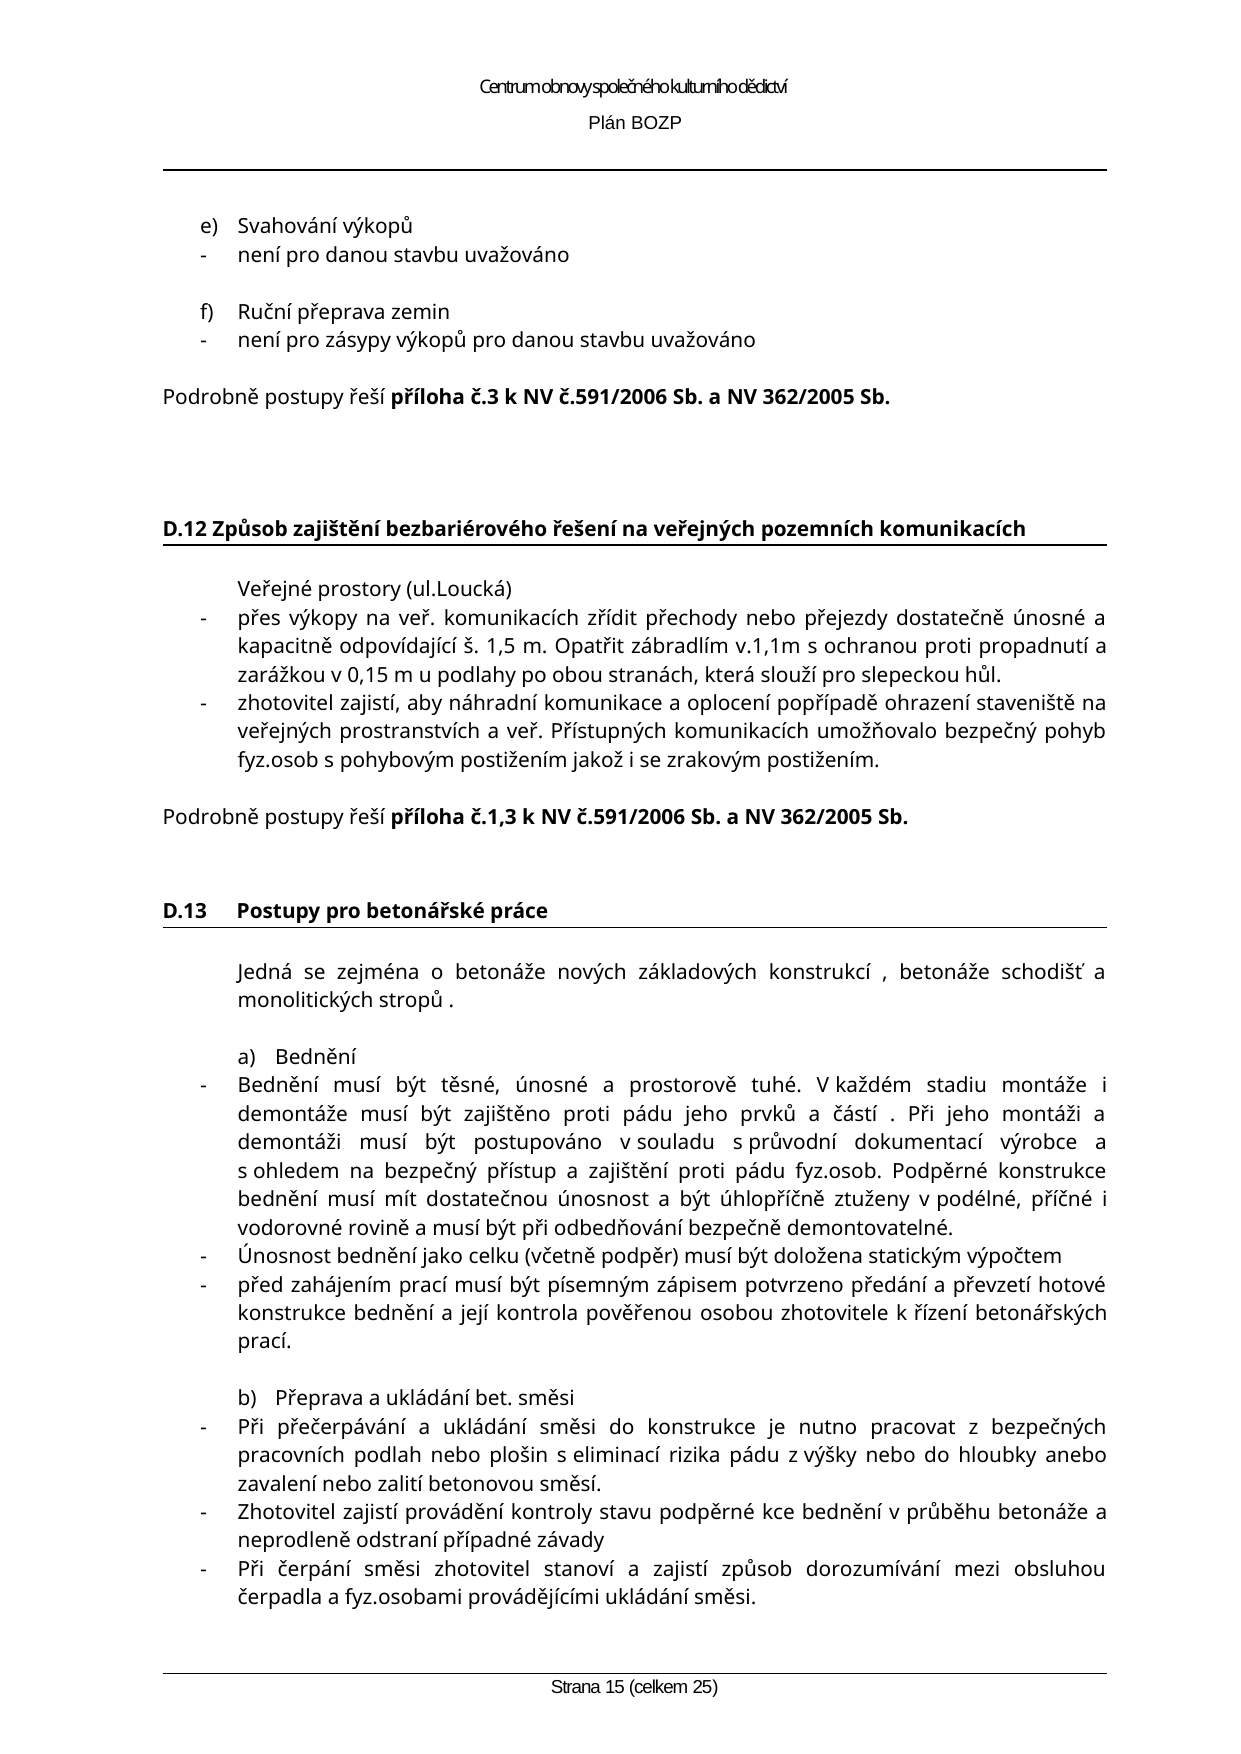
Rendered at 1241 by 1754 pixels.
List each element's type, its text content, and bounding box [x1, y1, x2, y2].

list není pro danou stavbu uvažováno [200, 240, 1107, 268]
list Při čerpání směsi zhotovitel stanoví a zajistí způsob dorozumívání mezi obsluhou čerpadla a fyz.osobami provádějícími ukládání směsi. [200, 1554, 1107, 1611]
text Jedná se zejména o betonáže nových základových konstrukcí , betonáže schodišť a monolitických stropů . [237, 957, 1107, 1014]
list Ruční přeprava zemin [200, 297, 1107, 325]
list Při přečerpávání a ukládání směsi do konstrukce je nutno pracovat z bezpečných pracovních podlah nebo plošin s eliminací rizika pádu z výšky nebo do hloubky anebo zavalení nebo zalití betonovou směsí. [200, 1412, 1107, 1497]
text Podrobně postupy řeší příloha č.1,3 k NV č.591/2006 Sb. a NV 362/2005 Sb. [162, 802, 1107, 830]
text Veřejné prostory (ul.Loucká) [237, 574, 1107, 603]
list Bednění [237, 1042, 1107, 1071]
list přes výkopy na veř. komunikacích zřídit přechody nebo přejezdy dostatečně únosné a kapacitně odpovídající š. 1,5 m. Opatřit zábradlím v.1,1m s ochranou proti propadnutí a zarážkou v 0,15 m u podlahy po obou stranách, která slouží pro slepeckou hůl. [200, 603, 1107, 688]
list Přeprava a ukládání bet. směsi [237, 1383, 1107, 1412]
list před zahájením prací musí být písemným zápisem potvrzeno předání a převzetí hotové konstrukce bednění a její kontrola pověřenou osobou zhotovitele k řízení betonářských prací. [200, 1270, 1107, 1355]
list Únosnost bednění jako celku (včetně podpěr) musí být doložena statickým výpočtem [200, 1241, 1107, 1270]
subtitle D.13 Postupy pro betonářské práce [162, 896, 1107, 928]
list zhotovitel zajistí, aby náhradní komunikace a oplocení popřípadě ohrazení staveniště na veřejných prostranstvích a veř. Přístupných komunikacích umožňovalo bezpečný pohyb fyz.osob s pohybovým postižením jakož i se zrakovým postižením. [200, 688, 1107, 773]
list není pro zásypy výkopů pro danou stavbu uvažováno [200, 325, 1107, 354]
list Svahování výkopů [200, 211, 1107, 240]
text Podrobně postupy řeší příloha č.3 k NV č.591/2006 Sb. a NV 362/2005 Sb. [162, 382, 1107, 411]
list Zhotovitel zajistí provádění kontroly stavu podpěrné kce bednění v průběhu betonáže a neprodleně odstraní případné závady [200, 1497, 1107, 1554]
list Bednění musí být těsné, únosné a prostorově tuhé. V každém stadiu montáže i demontáže musí být zajištěno proti pádu jeho prvků a částí . Při jeho montáži a demontáži musí být postupováno v souladu s průvodní dokumentací výrobce a s ohledem na bezpečný přístup a zajištění proti pádu fyz.osob. Podpěrné konstrukce bednění musí mít dostatečnou únosnost a být úhlopříčně ztuženy v podélné, příčné i vodorovné rovině a musí být při odbedňování bezpečně demontovatelné. [200, 1071, 1107, 1241]
subtitle D.12 Způsob zajištění bezbariérového řešení na veřejných pozemních komunikacích [162, 514, 1107, 546]
